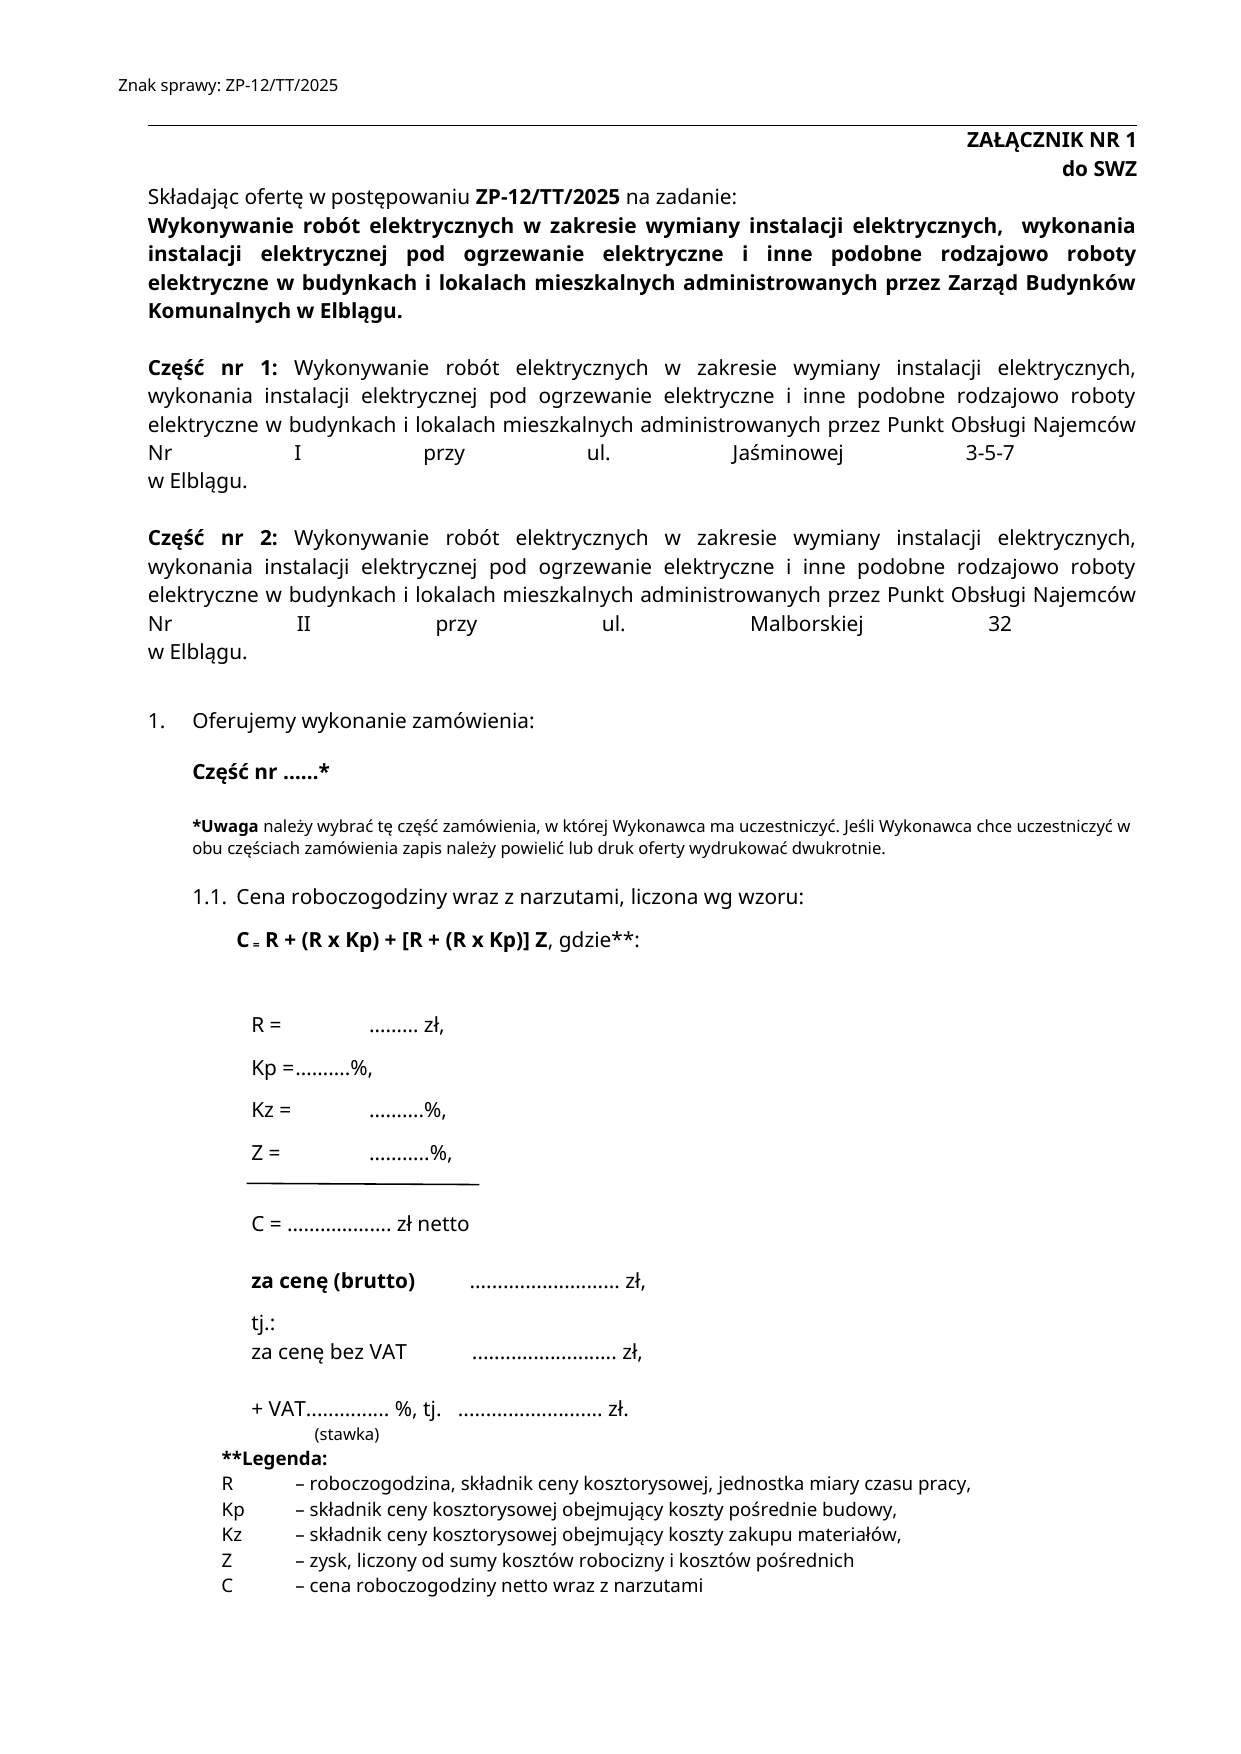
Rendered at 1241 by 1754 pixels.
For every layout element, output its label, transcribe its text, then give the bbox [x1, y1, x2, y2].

list C = R + (R x Kp) + [R + (R x Kp)] Z, gdzie**: [236, 925, 1137, 953]
text C – cena roboczogodziny netto wraz z narzutami [148, 1572, 1137, 1598]
text Składając ofertę w postępowaniu ZP-12/TT/2025 na zadanie: [148, 182, 1137, 211]
list Oferujemy wykonanie zamówienia: [148, 706, 1137, 734]
text Część nr 1: Wykonywanie robót elektrycznych w zakresie wymiany instalacji elektrycznych, wykonania instalacji elektrycznej pod ogrzewanie elektryczne i inne podobne rodzajowo roboty elektryczne w budynkach i lokalach mieszkalnych administrowanych przez Punkt Obsługi Najemców Nr I przy ul. Jaśminowej 3-5-7 w Elblągu. [148, 353, 1137, 495]
list Z = ………..%, [251, 1138, 1137, 1166]
text + VAT............... %, tj. .......................... zł. [148, 1394, 1137, 1422]
list R = ……… zł, [251, 1010, 1137, 1038]
text Z – zysk, liczony od sumy kosztów robocizny i kosztów pośrednich [148, 1547, 1137, 1572]
list Kz = ……….%, [251, 1095, 1137, 1124]
text Kp – składnik ceny kosztorysowej obejmujący koszty pośrednie budowy, [148, 1496, 1137, 1521]
text Część nr ……* [192, 757, 1137, 786]
text Kz – składnik ceny kosztorysowej obejmujący koszty zakupu materiałów, [148, 1521, 1137, 1547]
text R – roboczogodzina, składnik ceny kosztorysowej, jednostka miary czasu pracy, [177, 1470, 1137, 1496]
text (stawka) [258, 1422, 1137, 1445]
text **Legenda: [148, 1445, 1137, 1470]
text *Uwaga należy wybrać tę część zamówienia, w której Wykonawca ma uczestniczyć. Jeśli Wykonawca chce uczestniczyć w obu częściach zamówienia zapis należy powielić lub druk oferty wydrukować dwukrotnie. [192, 814, 1137, 859]
list Kp = ……….%, [251, 1053, 1137, 1081]
text za cenę bez VAT .......................... zł, [148, 1337, 1137, 1365]
text C = ………………. zł netto [251, 1209, 1137, 1237]
text Wykonywanie robót elektrycznych w zakresie wymiany instalacji elektrycznych, wykonania instalacji elektrycznej pod ogrzewanie elektryczne i inne podobne rodzajowo roboty elektryczne w budynkach i lokalach mieszkalnych administrowanych przez Zarząd Budynków Komunalnych w Elblągu. [148, 211, 1137, 324]
text za cenę (brutto) ........................... zł, [222, 1266, 1137, 1294]
list Cena roboczogodziny wraz z narzutami, liczona wg wzoru: [192, 882, 1137, 911]
text tj.: [148, 1308, 1137, 1337]
text Część nr 2: Wykonywanie robót elektrycznych w zakresie wymiany instalacji elektrycznych, wykonania instalacji elektrycznej pod ogrzewanie elektryczne i inne podobne rodzajowo roboty elektryczne w budynkach i lokalach mieszkalnych administrowanych przez Punkt Obsługi Najemców Nr II przy ul. Malborskiej 32 w Elblągu. [148, 523, 1137, 666]
